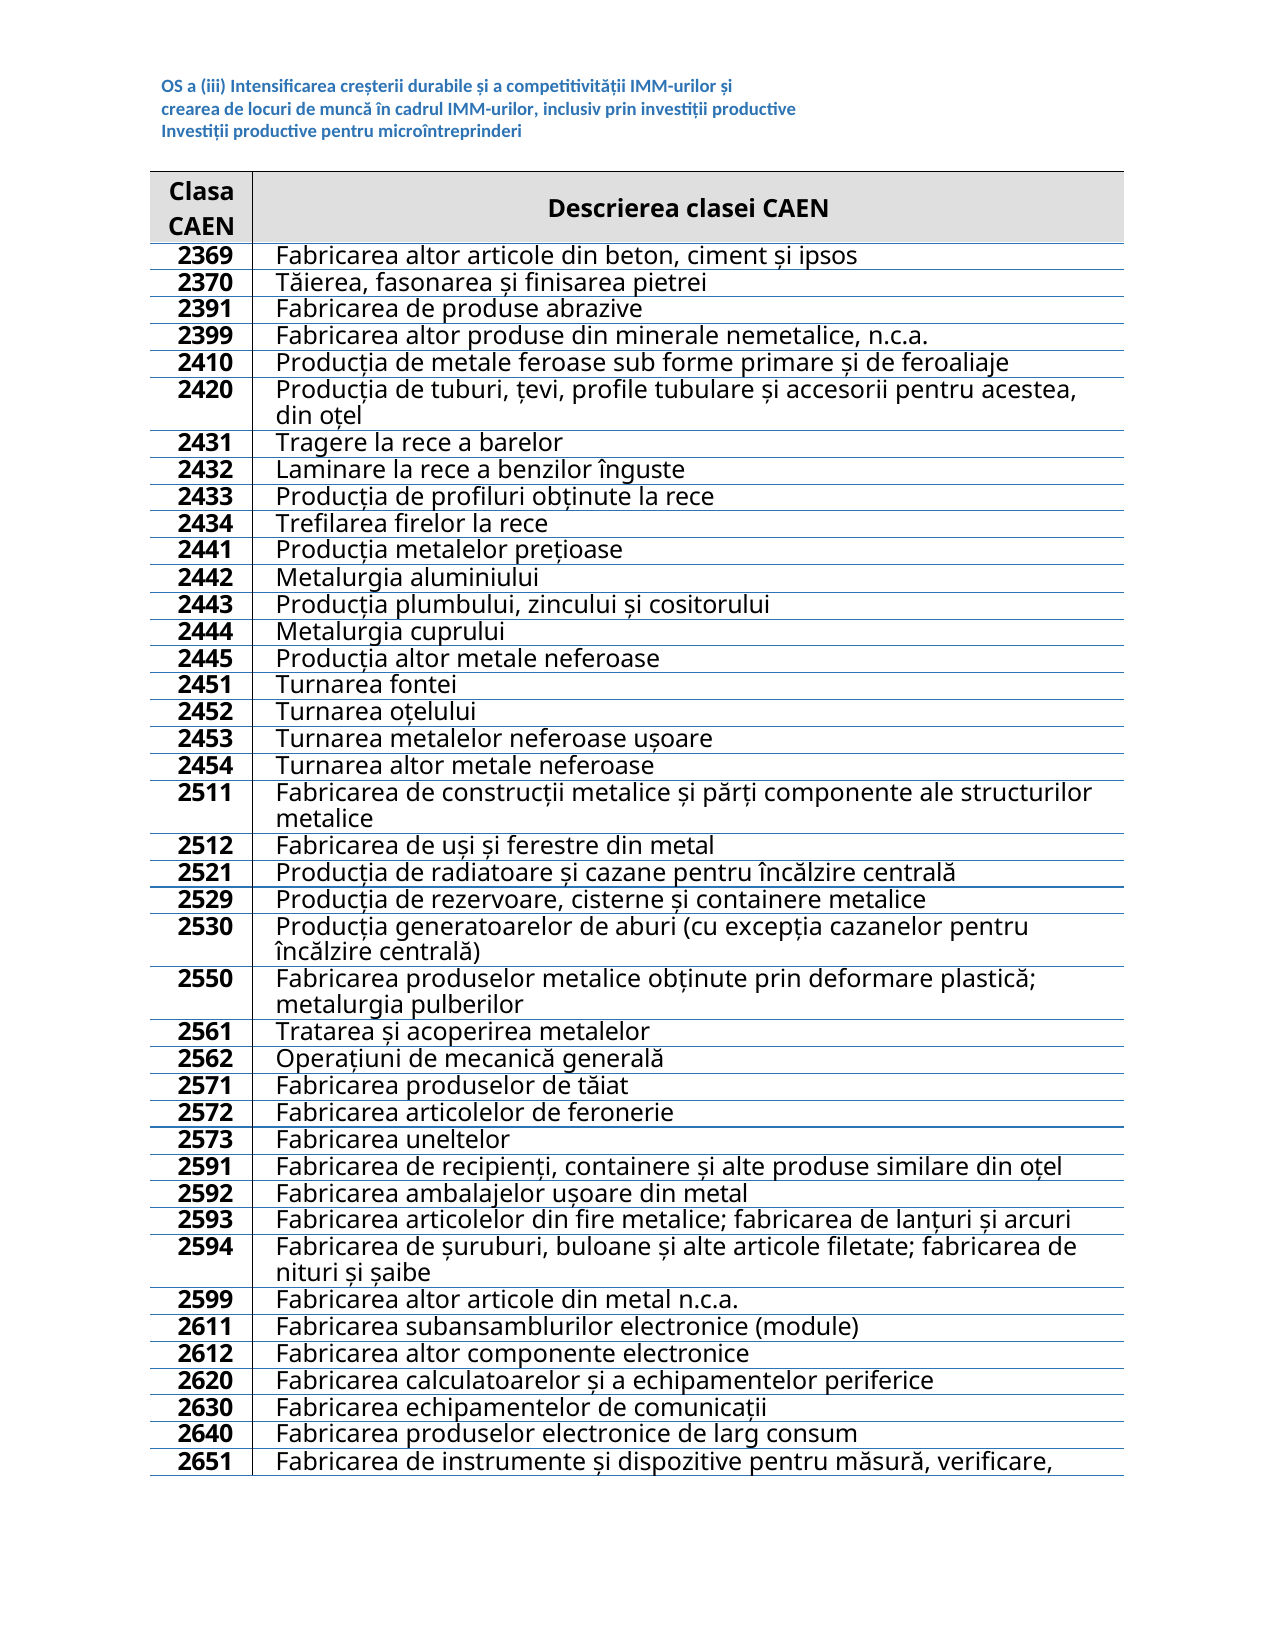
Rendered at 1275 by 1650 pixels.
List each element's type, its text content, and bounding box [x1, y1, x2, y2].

table_cell Fabricarea de construcţii metalice şi părţi componente ale structurilor metalice [253, 781, 1124, 833]
table_cell Producţia de profiluri obţinute la rece [253, 485, 1124, 510]
table_cell Producţia de radiatoare şi cazane pentru încălzire centrală [253, 861, 1124, 886]
table_cell Fabricarea de uşi şi ferestre din metal [253, 834, 1124, 859]
table_cell 2420 [150, 378, 252, 429]
table_cell Fabricarea ambalajelor uşoare din metal [253, 1181, 1124, 1207]
table_cell 2454 [150, 754, 252, 780]
table_cell Metalurgia aluminiului [253, 565, 1124, 592]
table_cell 2444 [150, 620, 252, 645]
table_cell Trefilarea firelor la rece [253, 511, 1124, 537]
table_cell Fabricarea articolelor din fire metalice; fabricarea de lanţuri şi arcuri [253, 1208, 1124, 1234]
table_cell 2410 [150, 351, 252, 377]
table_cell 2432 [150, 458, 252, 483]
table_cell 2572 [150, 1101, 252, 1126]
table_cell 2391 [150, 297, 252, 323]
table_cell 2434 [150, 511, 252, 537]
table_cell 2529 [150, 888, 252, 913]
table_cell Fabricarea produselor de tăiat [253, 1074, 1124, 1099]
table_cell 2630 [150, 1395, 252, 1421]
table_cell Fabricarea produselor metalice obţinute prin deformare plastică; metalurgia pulberilor [253, 967, 1124, 1019]
table_cell 2369 [150, 244, 252, 269]
table_cell Tragere la rece a barelor [253, 431, 1124, 457]
table_cell Turnarea altor metale neferoase [253, 754, 1124, 780]
table_cell Fabricarea altor articole din beton, ciment şi ipsos [253, 244, 1124, 269]
table_cell Producţia plumbului, zincului şi cositorului [253, 593, 1124, 618]
table_cell 2550 [150, 967, 252, 1019]
table_cell Producţia generatoarelor de aburi (cu excepţia cazanelor pentru încălzire centrală) [253, 914, 1124, 966]
table_cell Producţia de rezervoare, cisterne şi containere metalice [253, 888, 1124, 913]
table_cell 2453 [150, 727, 252, 753]
table_cell Fabricarea altor componente electronice [253, 1342, 1124, 1367]
table_cell Turnarea metalelor neferoase uşoare [253, 727, 1124, 753]
table_cell 2571 [150, 1074, 252, 1099]
table_cell Producţia metalelor preţioase [253, 538, 1124, 564]
table_cell 2443 [150, 593, 252, 618]
table_cell Turnarea oţelului [253, 700, 1124, 726]
table_cell 2399 [150, 324, 252, 350]
table_cell Fabricarea de şuruburi, buloane şi alte articole filetate; fabricarea de nituri şi şaibe [253, 1235, 1124, 1287]
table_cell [253, 1449, 1124, 1475]
table_cell Producţia de metale feroase sub forme primare şi de feroaliaje [253, 351, 1124, 377]
table_cell 2591 [150, 1155, 252, 1180]
table_cell 2612 [150, 1342, 252, 1367]
table_cell 2573 [150, 1128, 252, 1153]
table_cell 2592 [150, 1181, 252, 1207]
table_cell Fabricarea de recipienţi, containere şi alte produse similare din oţel [253, 1155, 1124, 1180]
table_cell Producţia altor metale neferoase [253, 646, 1124, 672]
table_cell 2640 [150, 1422, 252, 1448]
table_cell 2599 [150, 1288, 252, 1314]
table_cell Fabricarea echipamentelor de comunicaţii [253, 1395, 1124, 1421]
table_cell Metalurgia cuprului [253, 620, 1124, 645]
table_cell 2593 [150, 1208, 252, 1234]
table_cell 2651 [150, 1449, 252, 1475]
table_cell Laminare la rece a benzilor înguste [253, 458, 1124, 483]
table_header Descrierea clasei CAEN [253, 172, 1124, 242]
table_cell Operaţiuni de mecanică generală [253, 1047, 1124, 1073]
table_cell 2370 [150, 270, 252, 296]
table_cell Fabricarea produselor electronice de larg consum [253, 1422, 1124, 1448]
table_cell Fabricarea de produse abrazive [253, 297, 1124, 323]
table_cell 2512 [150, 834, 252, 859]
table_cell 2441 [150, 538, 252, 564]
table_cell Producţia de tuburi, ţevi, profile tubulare şi accesorii pentru acestea, din oţel [253, 378, 1124, 429]
table_cell Fabricarea articolelor de feronerie [253, 1101, 1124, 1126]
table_cell Tratarea şi acoperirea metalelor [253, 1020, 1124, 1046]
table_cell 2530 [150, 914, 252, 966]
table_cell Fabricarea calculatoarelor şi a echipamentelor periferice [253, 1369, 1124, 1394]
table_cell 2562 [150, 1047, 252, 1073]
table_cell 2433 [150, 485, 252, 510]
table_cell Turnarea fontei [253, 673, 1124, 699]
table_cell 2445 [150, 646, 252, 672]
table_header Clasa CAEN [150, 172, 252, 242]
table_cell Fabricarea uneltelor [253, 1128, 1124, 1153]
table_cell 2452 [150, 700, 252, 726]
table_cell 2620 [150, 1369, 252, 1394]
table_cell 2561 [150, 1020, 252, 1046]
table_cell 2521 [150, 861, 252, 886]
table_cell Fabricarea subansamblurilor electronice (module) [253, 1315, 1124, 1341]
table_cell 2451 [150, 673, 252, 699]
table_cell 2511 [150, 781, 252, 833]
table_cell 2594 [150, 1235, 252, 1287]
table_cell 2442 [150, 565, 252, 592]
table_cell Tăierea, fasonarea şi finisarea pietrei [253, 270, 1124, 296]
table_cell 2431 [150, 431, 252, 457]
table_cell Fabricarea altor produse din minerale nemetalice, n.c.a. [253, 324, 1124, 350]
table_cell Fabricarea altor articole din metal n.c.a. [253, 1288, 1124, 1314]
table_cell 2611 [150, 1315, 252, 1341]
